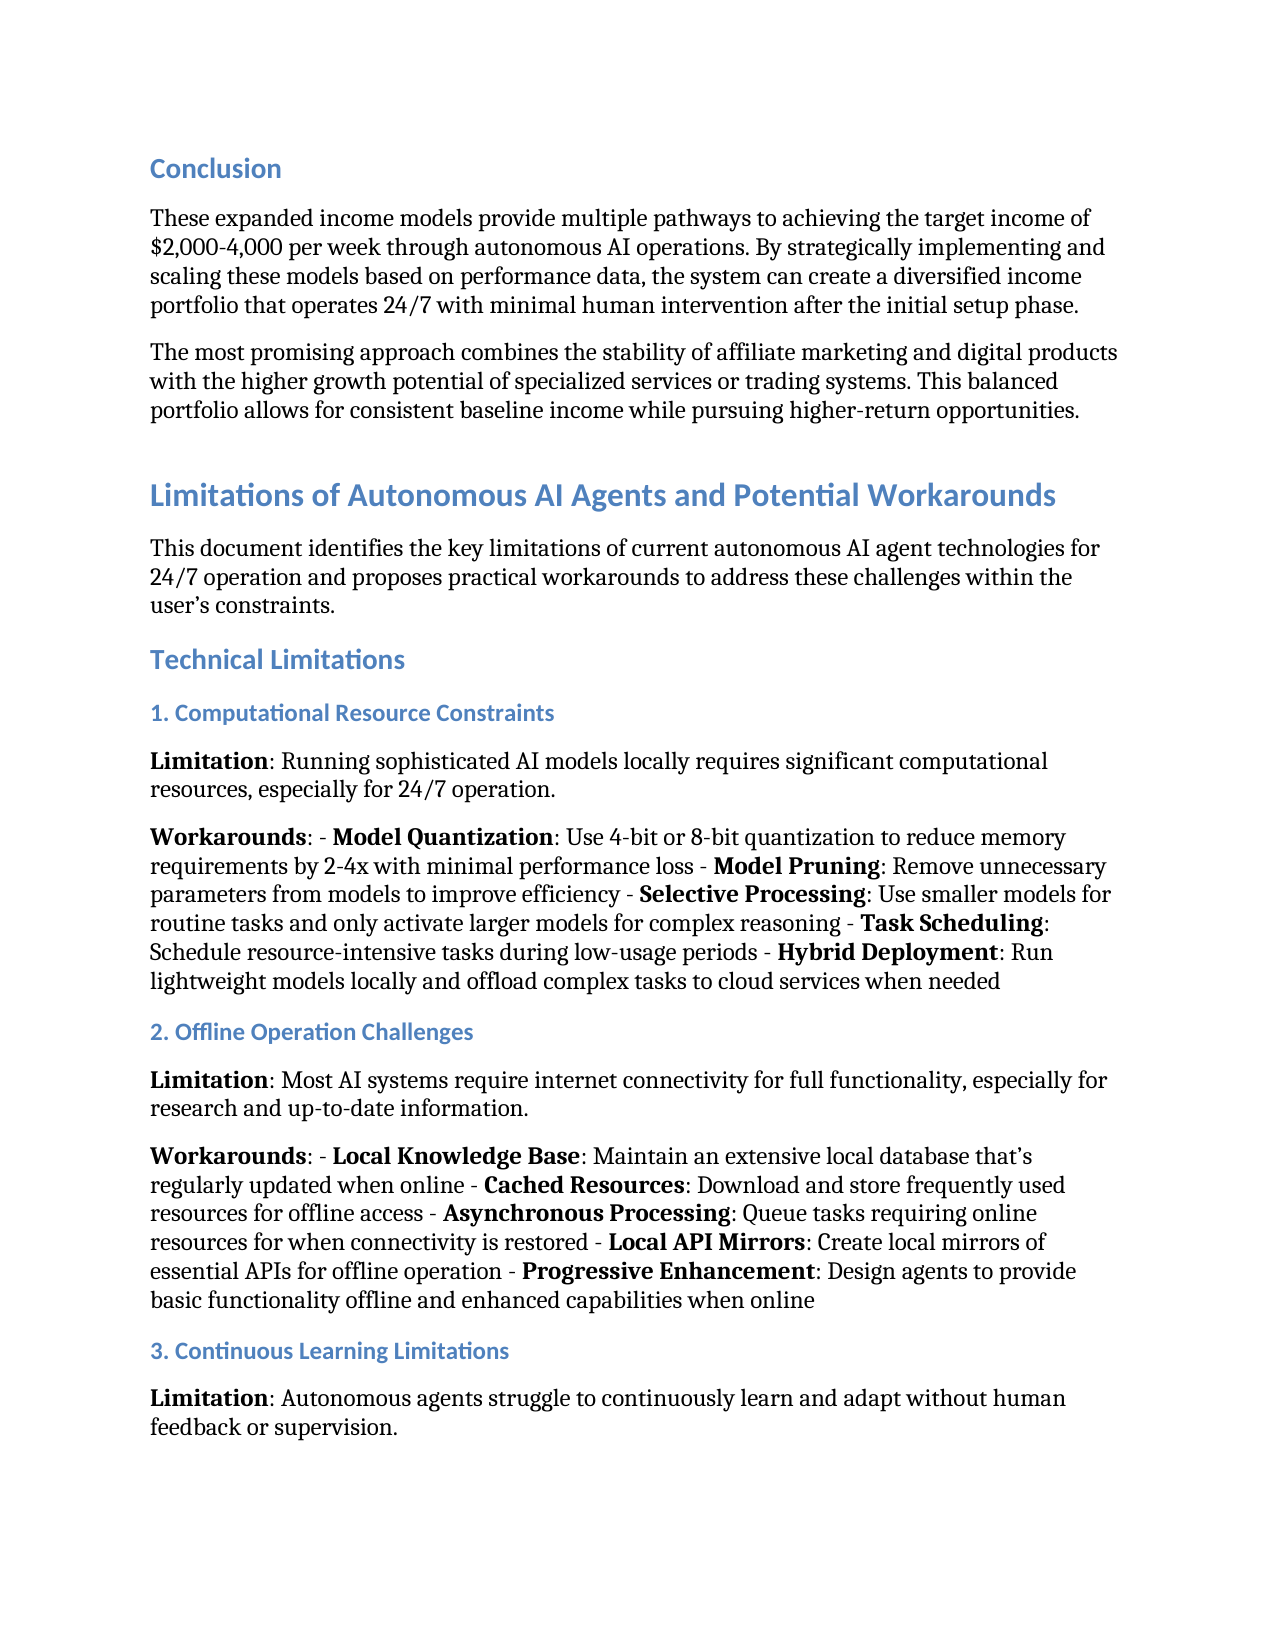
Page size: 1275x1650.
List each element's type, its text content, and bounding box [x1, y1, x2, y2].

text These expanded income models provide multiple pathways to achieving the target income of $2,000-4,000 per week through autonomous AI operations. By strategically implementing and scaling these models based on performance data, the system can create a diversified income portfolio that operates 24/7 with minimal human intervention after the initial setup phase. [150, 204, 1125, 319]
subtitle Technical Limitations [150, 641, 1125, 677]
text Limitation: Most AI systems require internet connectivity for full functionality, especially for research and up-to-date information. [150, 1066, 1125, 1123]
subtitle 2. Offline Operation Challenges [150, 1016, 1125, 1047]
text The most promising approach combines the stability of affiliate marketing and digital products with the higher growth potential of specialized services or trading systems. This balanced portfolio allows for consistent baseline income while pursuing higher-return opportunities. [150, 338, 1125, 424]
text This document identifies the key limitations of current autonomous AI agent technologies for 24/7 operation and proposes practical workarounds to address these challenges within the user’s constraints. [150, 534, 1125, 620]
subtitle Limitations of Autonomous AI Agents and Potential Workarounds [150, 474, 1125, 515]
text Workarounds: - Model Quantization: Use 4-bit or 8-bit quantization to reduce memory requirements by 2-4x with minimal performance loss - Model Pruning: Remove unnecessary parameters from models to improve efficiency - Selective Processing: Use smaller models for routine tasks and only activate larger models for complex reasoning - Task Scheduling: Schedule resource-intensive tasks during low-usage periods - Hybrid Deployment: Run lightweight models locally and offload complex tasks to cloud services when needed [150, 823, 1125, 995]
text Limitation: Autonomous agents struggle to continuously learn and adapt without human feedback or supervision. [150, 1384, 1125, 1442]
subtitle 3. Continuous Learning Limitations [150, 1335, 1125, 1366]
text Workarounds: - Local Knowledge Base: Maintain an extensive local database that’s regularly updated when online - Cached Resources: Download and store frequently used resources for offline access - Asynchronous Processing: Queue tasks requiring online resources for when connectivity is restored - Local API Mirrors: Create local mirrors of essential APIs for offline operation - Progressive Enhancement: Design agents to provide basic functionality offline and enhanced capabilities when online [150, 1142, 1125, 1314]
subtitle 1. Computational Resource Constraints [150, 697, 1125, 728]
subtitle Conclusion [150, 150, 1125, 186]
text Limitation: Running sophisticated AI models locally requires significant computational resources, especially for 24/7 operation. [150, 747, 1125, 804]
